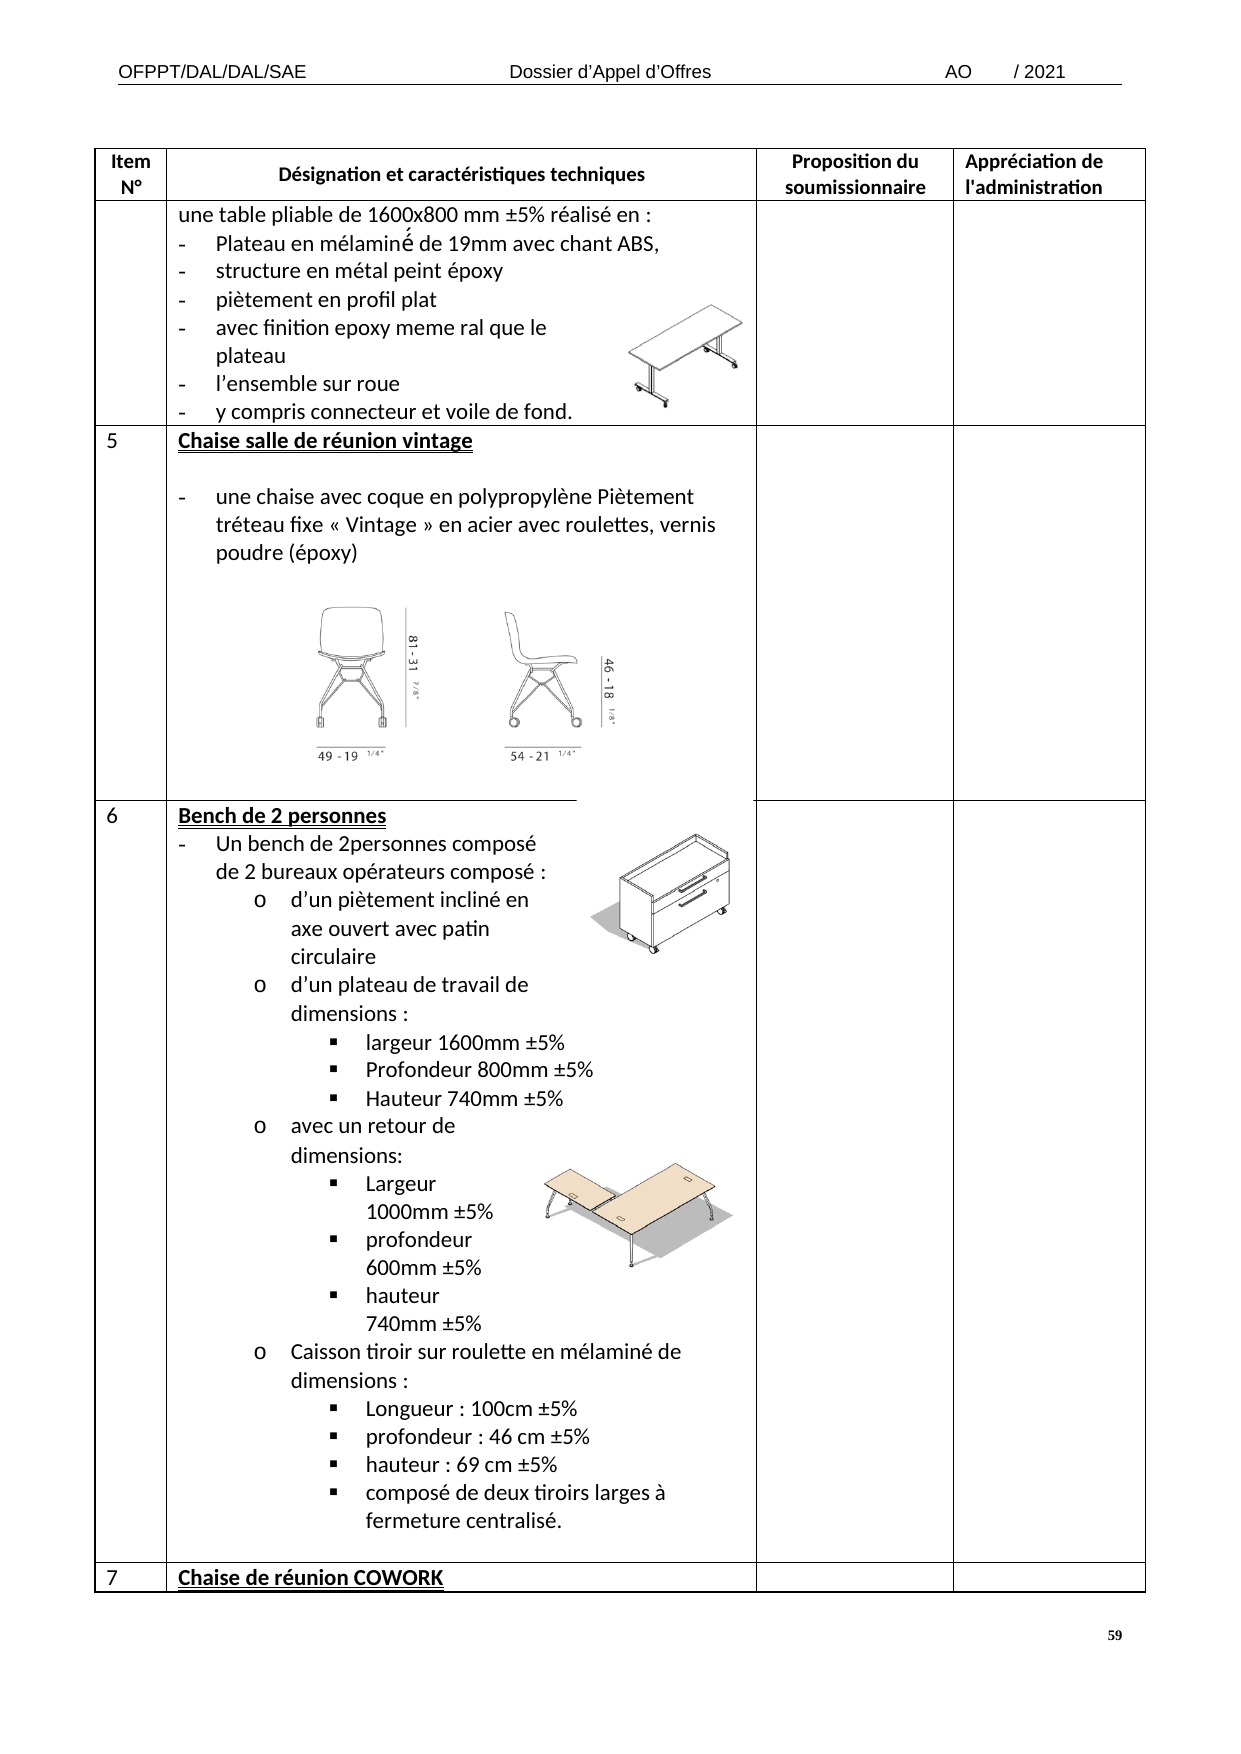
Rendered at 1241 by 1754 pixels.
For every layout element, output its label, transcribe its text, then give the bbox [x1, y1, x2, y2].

table_cell 4 [96, 201, 166, 425]
table_cell [757, 201, 953, 425]
table_cell [954, 801, 1145, 1562]
table_header Proposition du soumissionnaire [757, 149, 953, 199]
table_cell 7 [96, 1563, 166, 1591]
table_cell [757, 801, 953, 1562]
table_cell [954, 426, 1145, 800]
table_cell [757, 1563, 953, 1591]
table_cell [167, 1563, 756, 1591]
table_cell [167, 201, 756, 425]
table_cell Chaise salle de réunion vintage une chaise avec coque en polypropylène Piètement tréteau fixe « Vintage » en acier avec roulettes, vernis poudre (époxy) [167, 426, 756, 800]
table_cell [954, 1563, 1145, 1591]
table_cell Bench de 2 personnes Un bench de 2personnes composé de 2 bureaux opérateurs composé : d’un piètement incliné en axe ouvert avec patin circulaire d’un plateau de travail de dimensions : largeur 1600mm ±5% Profondeur 800mm ±5% Hauteur 740mm ±5% avec un retour de dimensions: Largeur 1000mm ±5% profondeur 600mm ±5% hauteur 740mm ±5% Caisson tiroir sur roulette en mélaminé de dimensions : Longueur : 100cm ±5% profondeur : 46 cm ±5% hauteur : 69 cm ±5% composé de deux tiroirs larges à fermeture centralisé. [167, 801, 756, 1562]
table_cell 5 [96, 426, 166, 800]
table_cell 6 [96, 801, 166, 1562]
picture [615, 290, 754, 413]
table_header Item N° [96, 149, 166, 199]
picture [296, 593, 628, 772]
table_header Appréciation de l'administration [954, 149, 1145, 199]
table_header Désignation et caractéristiques techniques [167, 149, 756, 199]
picture [575, 800, 753, 976]
table_cell [954, 201, 1145, 425]
picture [515, 1128, 753, 1282]
table_cell [757, 426, 953, 800]
